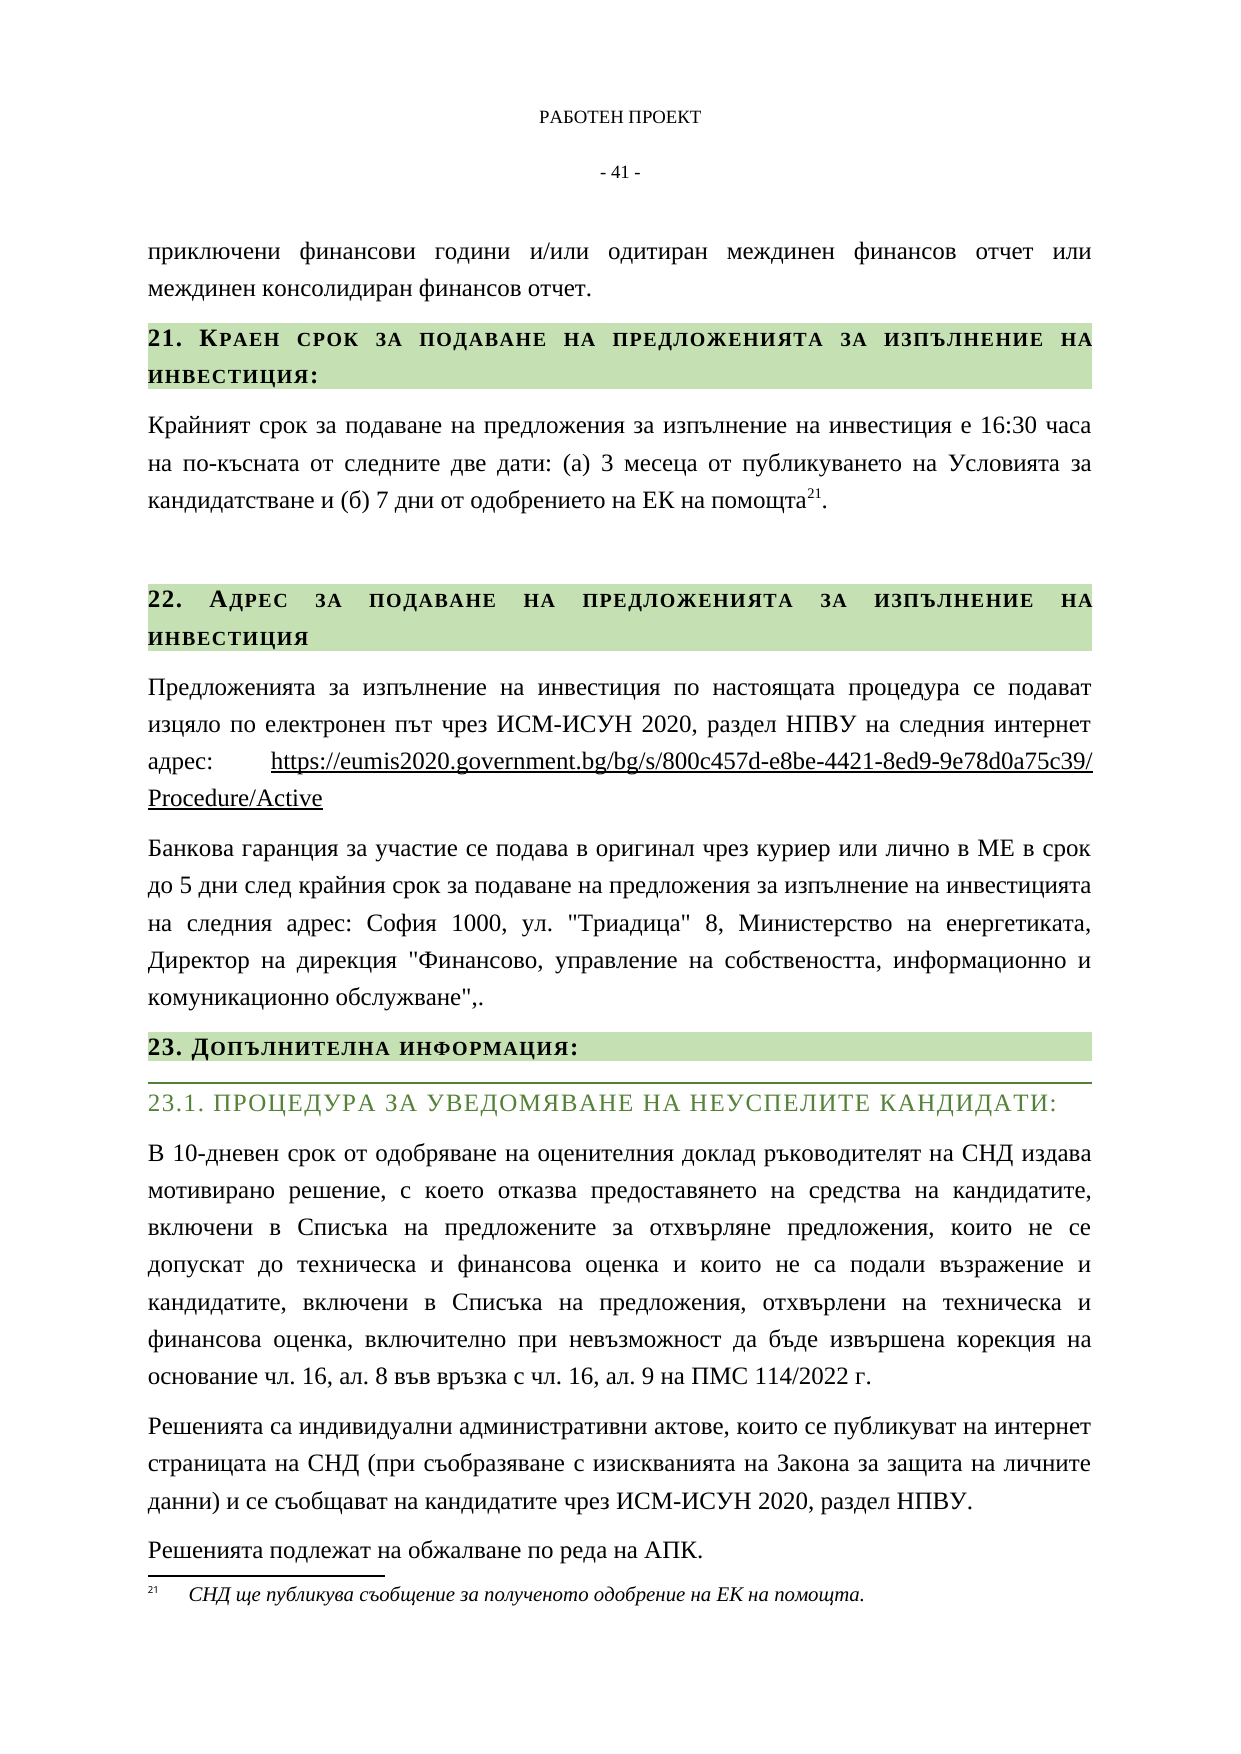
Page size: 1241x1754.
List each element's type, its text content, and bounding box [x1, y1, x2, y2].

text Решенията подлежат на обжалване по реда на АПК. [148, 1536, 1092, 1564]
text Решенията са индивидуални административни актове, които се публикуват на интернет страницата на СНД (при съобразяване с изискванията на Закона за защита на личните данни) и се съобщават на кандидатите чрез ИСМ-ИСУН 2020, раздел НПВУ. [148, 1411, 1092, 1514]
text Банкова гаранция за участие се подава в оригинал чрез куриер или лично в МЕ в срок до 5 дни след крайния срок за подаване на предложения за изпълнение на инвестицията на следния адрес: София 1000, ул. "Триадица" 8, Министерство на енергетиката, Директор на дирекция "Финансово, управление на собствеността, информационно и комуникационно обслужване",. [148, 833, 1092, 1011]
subtitle 22. Адрес за подаване на предложенията за изпълнение на инвестиция [148, 584, 1092, 651]
subtitle 23. Допълнителна информация: [148, 1032, 1092, 1061]
text Крайният срок за подаване на предложения за изпълнение на инвестиция е 16:30 часа на по-късната от следните две дати: (а) 3 месеца от публикуването на Условията за кандидатстване и (б) 7 дни от одобрението на ЕК на помощта. [148, 410, 1092, 514]
text В 10-дневен срок от одобряване на оценителния доклад ръководителят на СНД издава мотивирано решение, с което отказва предоставянето на средства на кандидатите, включени в Списъка на предложените за отхвърляне предложения, които не се допускат до техническа и финансова оценка и които не са подали възражение и кандидатите, включени в Списъка на предложения, отхвърлени на техническа и финансова оценка, включително при невъзможност да бъде извършена корекция на основание чл. 16, ал. 8 във връзка с чл. 16, ал. 9 на ПМС 114/2022 г. [148, 1138, 1092, 1390]
subtitle 21. Краен срок за подаване на предложенията за изпълнение на инвестиция: [148, 323, 1092, 389]
subtitle 23.1. Процедура за уведомяване на неуспелите кандидати: [148, 1084, 1092, 1117]
text Предложенията за изпълнение на инвестиция по настоящата процедура се подават изцяло по електронен път чрез ИСМ-ИСУН 2020, раздел НПВУ на следния интернет адрес: https://eumis2020.government.bg/bg/s/800c457d-e8be-4421-8ed9-9e78d0a75c39/Procedure/Active [148, 672, 1092, 812]
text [148, 236, 1092, 302]
